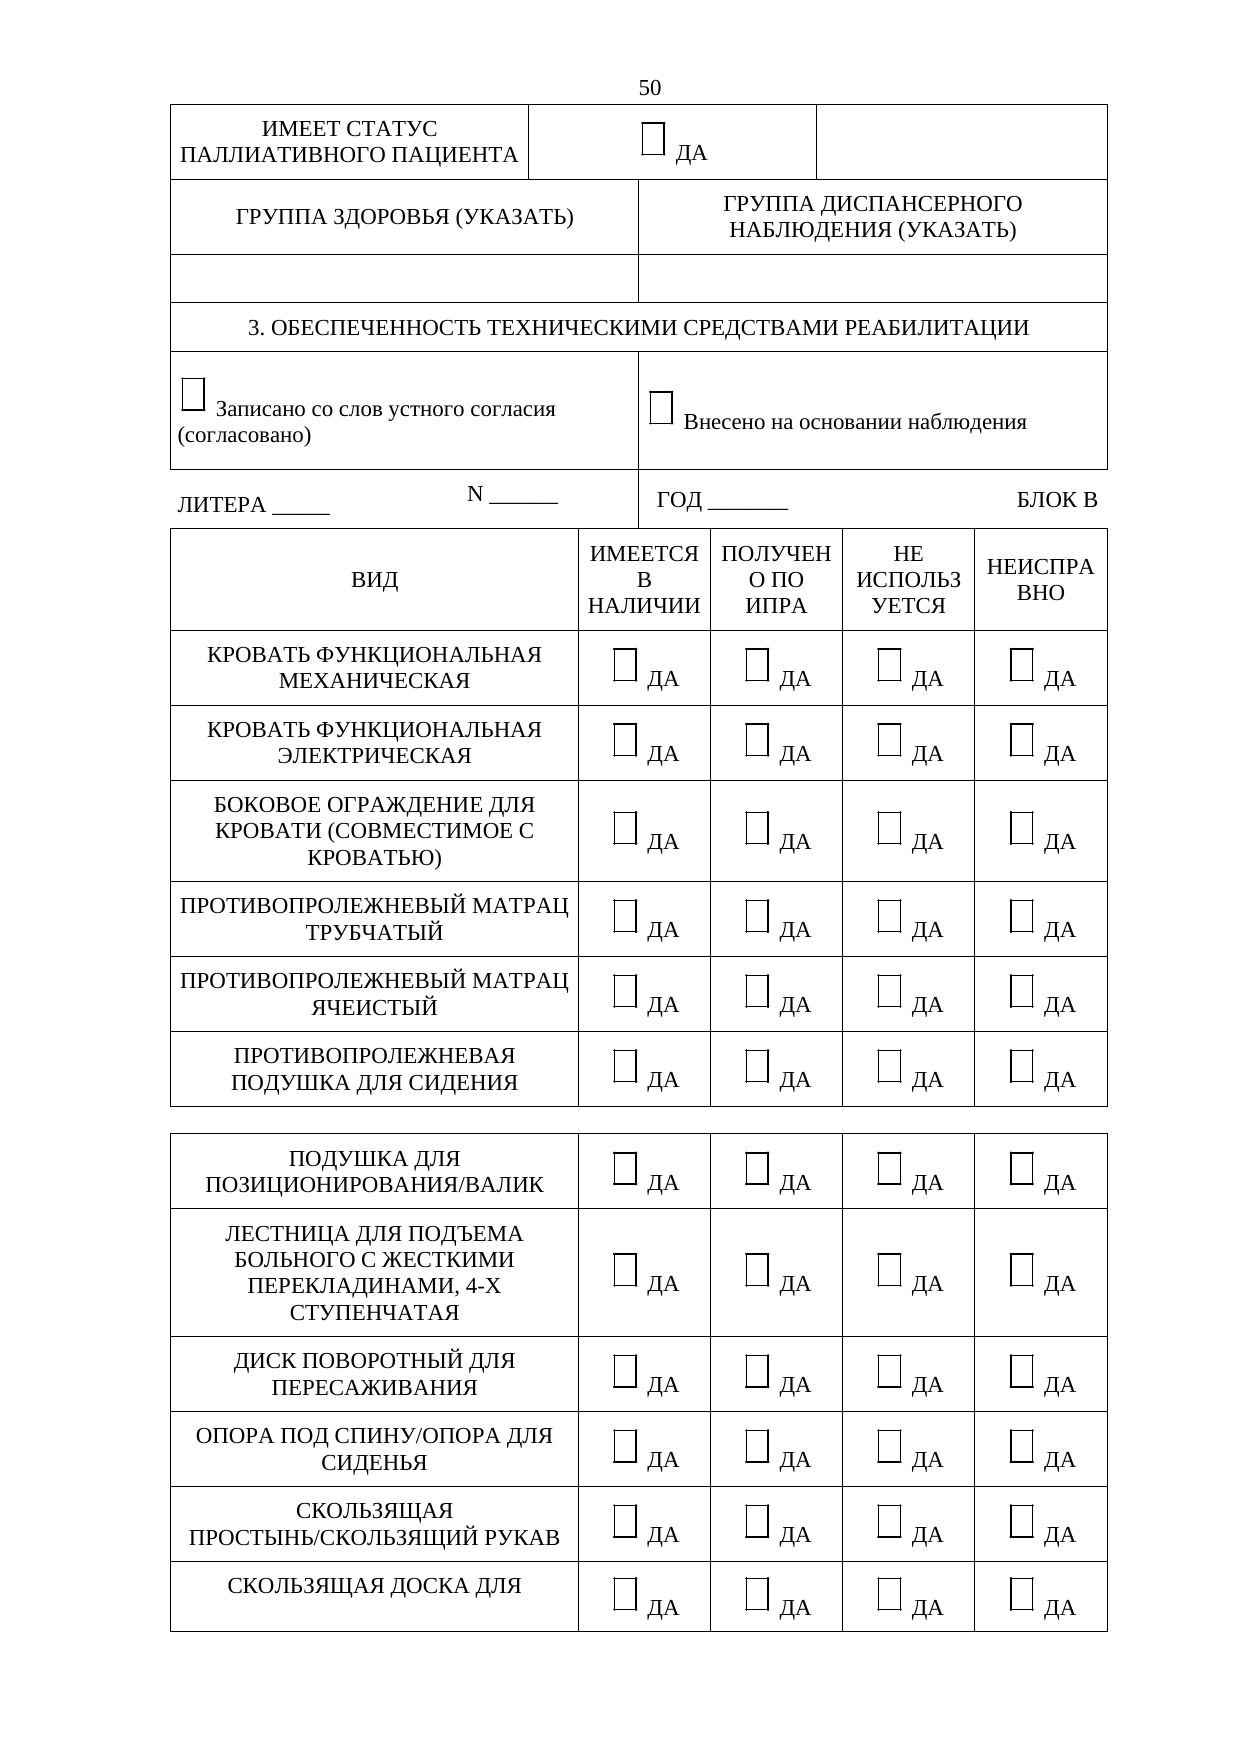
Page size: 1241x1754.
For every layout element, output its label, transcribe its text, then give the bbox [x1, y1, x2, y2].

table_cell ДА [711, 631, 842, 704]
table_cell ЛЕСТНИЦА ДЛЯ ПОДЪЕМА БОЛЬНОГО С ЖЕСТКИМИ ПЕРЕКЛАДИНАМИ, 4-Х СТУПЕНЧАТАЯ [171, 1209, 578, 1336]
table_cell [171, 255, 638, 302]
table_cell НЕ ИСПОЛЬЗУЕТСЯ [843, 529, 974, 629]
table_cell ДА [975, 781, 1107, 881]
table_cell ДА [711, 1487, 842, 1561]
table_header ДА [843, 1134, 974, 1208]
table_cell ДА [843, 882, 974, 956]
table_cell ДА [579, 1487, 710, 1561]
table_cell ДА [711, 882, 842, 956]
table_cell ЛИТЕРА _____ N ______ [171, 470, 638, 528]
table_cell ОПОРА ПОД СПИНУ/ОПОРА ДЛЯ СИДЕНЬЯ [171, 1412, 578, 1486]
table_cell ДА [579, 1032, 710, 1106]
table_cell ДА [843, 1562, 974, 1631]
table_cell ДА [711, 1032, 842, 1106]
table_cell ДА [579, 706, 710, 779]
table_cell ДА [711, 706, 842, 779]
table_cell 3. ОБЕСПЕЧЕННОСТЬ ТЕХНИЧЕСКИМИ СРЕДСТВАМИ РЕАБИЛИТАЦИИ [171, 303, 1107, 351]
table_cell ДА [975, 1337, 1107, 1411]
table_header ДА [711, 1134, 842, 1208]
table_cell ВИД [171, 529, 578, 629]
table_cell ДА [529, 105, 816, 178]
table_cell [639, 255, 1107, 302]
table_cell ДА [843, 631, 974, 704]
table_cell КРОВАТЬ ФУНКЦИОНАЛЬНАЯ ЭЛЕКТРИЧЕСКАЯ [171, 706, 578, 779]
table_cell ДА [843, 1337, 974, 1411]
table_cell ДА [579, 957, 710, 1031]
table_cell ДА [975, 631, 1107, 704]
table_cell ДА [975, 1032, 1107, 1106]
table_cell [817, 105, 1107, 178]
table_header ПОДУШКА ДЛЯ ПОЗИЦИОНИРОВАНИЯ/ВАЛИК [171, 1134, 578, 1208]
table_cell НЕИСПРАВНО [975, 529, 1107, 629]
table_cell КРОВАТЬ ФУНКЦИОНАЛЬНАЯ МЕХАНИЧЕСКАЯ [171, 631, 578, 704]
table_cell ПРОТИВОПРОЛЕЖНЕВАЯ ПОДУШКА ДЛЯ СИДЕНИЯ [171, 1032, 578, 1106]
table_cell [171, 1562, 578, 1631]
table_cell ДА [579, 631, 710, 704]
table_cell ДА [843, 1487, 974, 1561]
table_cell ДА [711, 957, 842, 1031]
table_cell ГРУППА ДИСПАНСЕРНОГО НАБЛЮДЕНИЯ (УКАЗАТЬ) [639, 180, 1107, 253]
table_cell Записано со слов устного согласия (согласовано) [171, 352, 638, 469]
table_cell ИМЕЕТ СТАТУС ПАЛЛИАТИВНОГО ПАЦИЕНТА [171, 105, 528, 178]
table_cell ДА [711, 1412, 842, 1486]
table_cell ДА [975, 1412, 1107, 1486]
table_cell ДА [579, 1562, 710, 1631]
table_cell ПРОТИВОПРОЛЕЖНЕВЫЙ МАТРАЦ ТРУБЧАТЫЙ [171, 882, 578, 956]
table_cell ИМЕЕТСЯ В НАЛИЧИИ [579, 529, 710, 629]
table_cell ДА [843, 1209, 974, 1336]
table_cell Внесено на основании наблюдения [639, 352, 1107, 469]
table_cell ДА [579, 781, 710, 881]
table_cell ГОД _______ БЛОК В [639, 470, 1107, 528]
table_cell ДА [579, 882, 710, 956]
table_cell ДА [975, 957, 1107, 1031]
table_cell ГРУППА ЗДОРОВЬЯ (УКАЗАТЬ) [171, 180, 638, 253]
table_cell ДА [975, 1487, 1107, 1561]
table_cell ДА [711, 781, 842, 881]
table_cell ДИСК ПОВОРОТНЫЙ ДЛЯ ПЕРЕСАЖИВАНИЯ [171, 1337, 578, 1411]
table_cell ПРОТИВОПРОЛЕЖНЕВЫЙ МАТРАЦ ЯЧЕИСТЫЙ [171, 957, 578, 1031]
table_cell ДА [975, 1562, 1107, 1631]
table_cell ДА [975, 706, 1107, 779]
table_cell БОКОВОЕ ОГРАЖДЕНИЕ ДЛЯ КРОВАТИ (СОВМЕСТИМОЕ С КРОВАТЬЮ) [171, 781, 578, 881]
table_cell ДА [579, 1209, 710, 1336]
table_header ДА [579, 1134, 710, 1208]
table_cell ДА [843, 1032, 974, 1106]
table_cell ДА [579, 1412, 710, 1486]
table_cell ДА [711, 1562, 842, 1631]
table_cell ДА [711, 1209, 842, 1336]
table_cell ДА [579, 1337, 710, 1411]
table_cell ДА [843, 706, 974, 779]
table_cell ДА [711, 1337, 842, 1411]
table_header ДА [975, 1134, 1107, 1208]
table_cell СКОЛЬЗЯЩАЯ ПРОСТЫНЬ/СКОЛЬЗЯЩИЙ РУКАВ [171, 1487, 578, 1561]
table_cell ДА [975, 1209, 1107, 1336]
table_cell ДА [843, 957, 974, 1031]
table_cell ДА [843, 781, 974, 881]
table_cell ДА [975, 882, 1107, 956]
table_cell ДА [843, 1412, 974, 1486]
table_cell ПОЛУЧЕНО ПО ИПРА [711, 529, 842, 629]
